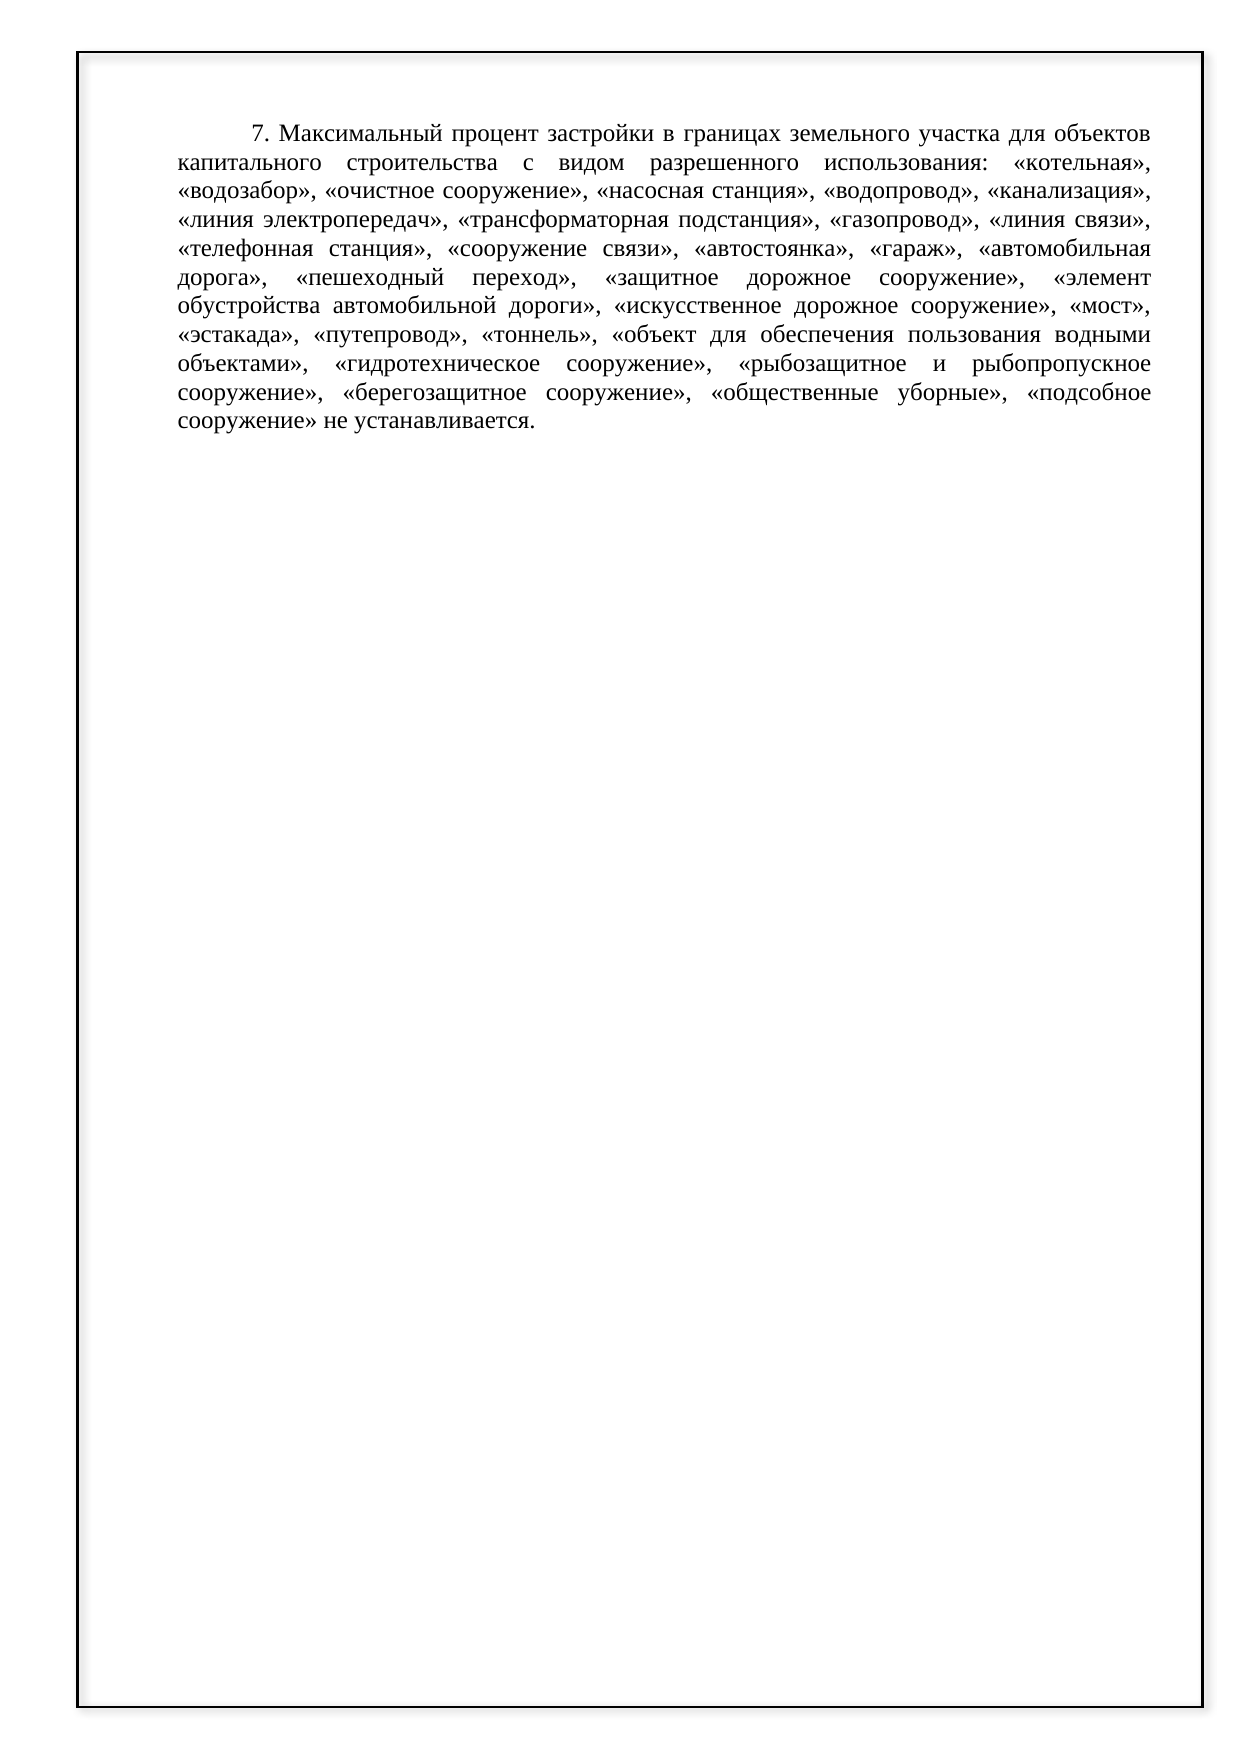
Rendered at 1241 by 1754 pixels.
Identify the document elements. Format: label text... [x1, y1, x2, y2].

text 7. Максимальный процент застройки в границах земельного участка для объектов капитального строительства с видом разрешенного использования: «котельная», «водозабор», «очистное сооружение», «насосная станция», «водопровод», «канализация», «линия электропередач», «трансформаторная подстанция», «газопровод», «линия связи», «телефонная станция», «сооружение связи», «автостоянка», «гараж», «автомобильная дорога», «пешеходный переход», «защитное дорожное сооружение», «элемент обустройства автомобильной дороги», «искусственное дорожное сооружение», «мост», «эстакада», «путепровод», «тоннель», «объект для обеспечения пользования водными объектами», «гидротехническое сооружение», «рыбозащитное и рыбопропускное сооружение», «берегозащитное сооружение», «общественные уборные», «подсобное сооружение» не устанавливается. [177, 118, 1152, 434]
